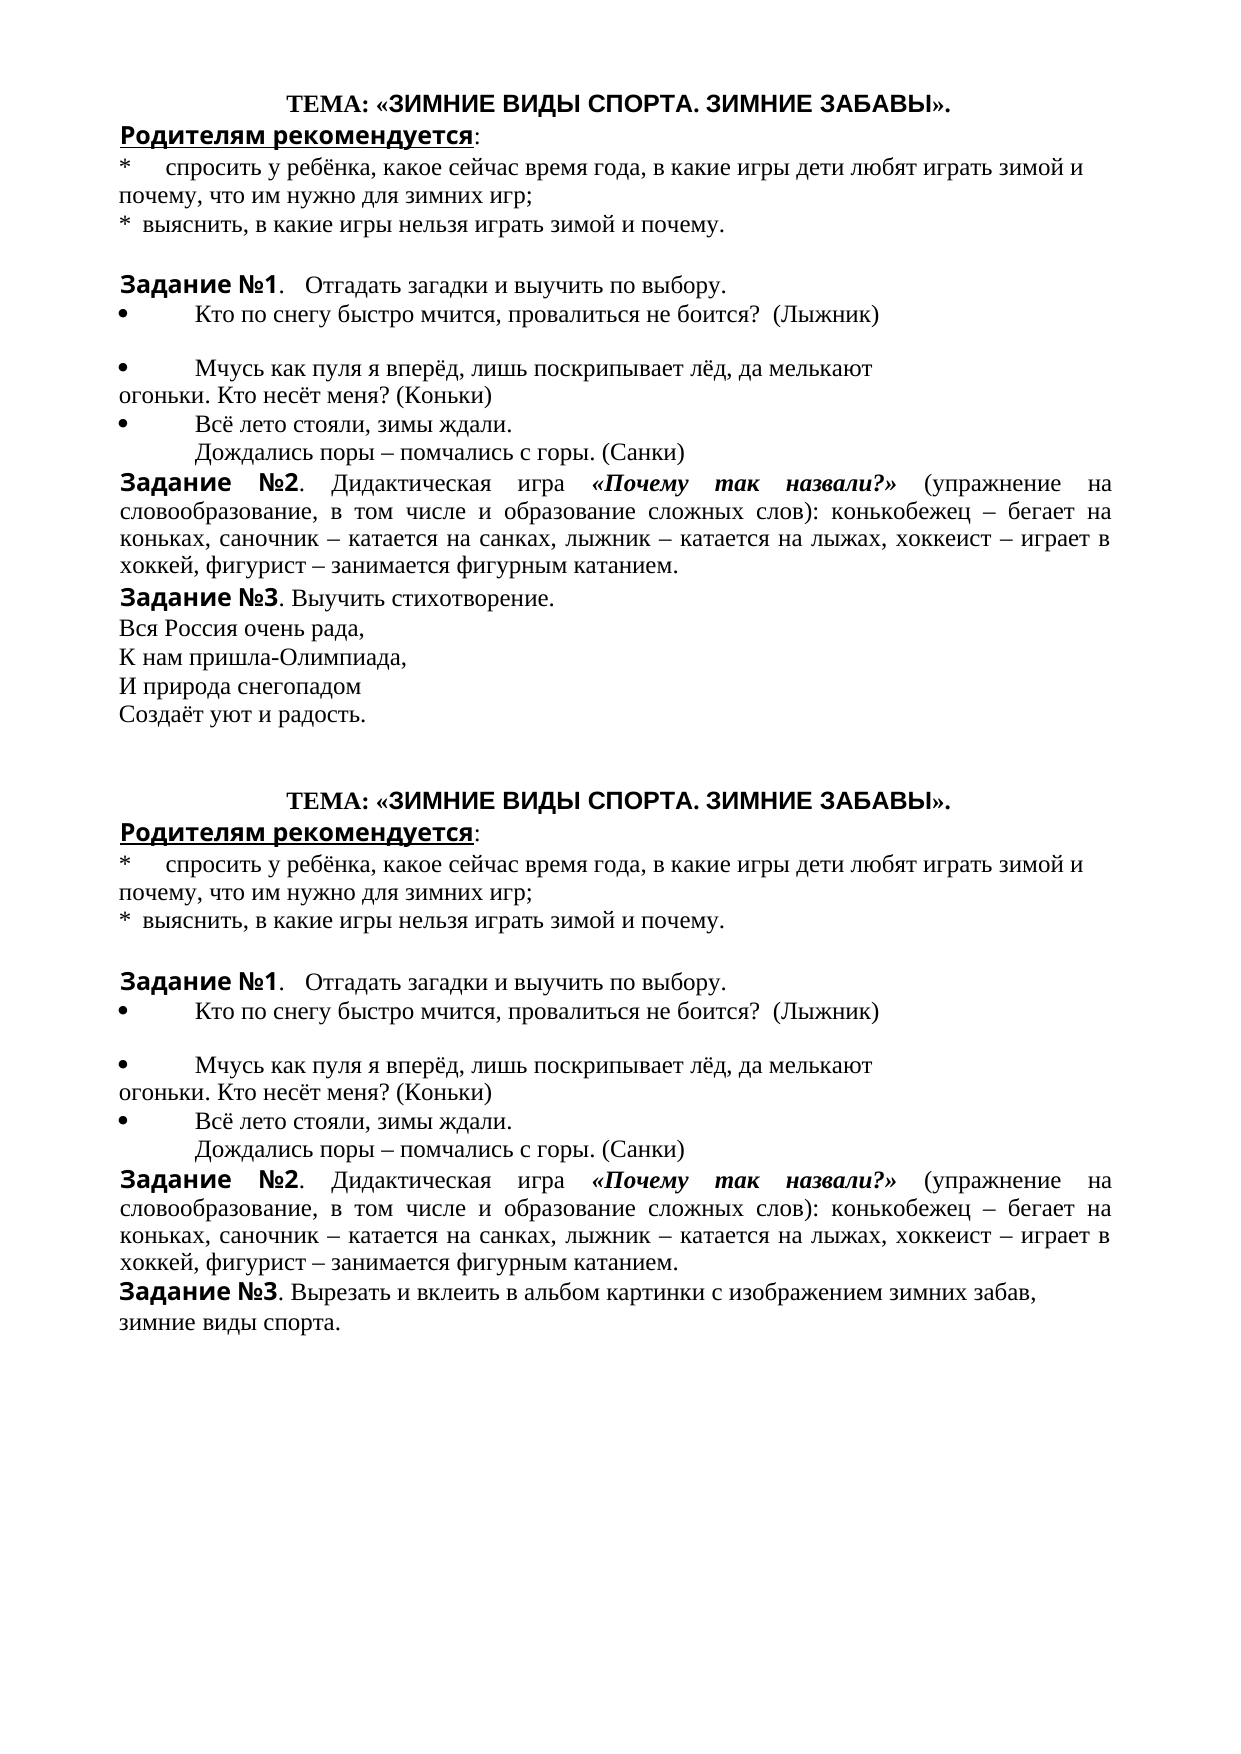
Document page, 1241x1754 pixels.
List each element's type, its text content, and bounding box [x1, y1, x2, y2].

list выяснить, в какие игры нельзя играть зимой и почему. [119, 906, 1112, 934]
list Кто по снегу быстро мчится, провалиться не боится? (Лыжник) [119, 997, 1112, 1025]
text Задание №2. Дидактическая игра «Почему так назвали?» (упражнение на словообразование, в том числе и образование сложных слов): конькобежец – бегает на коньках, саночник – катается на санках, лыжник – катается на лыжах, хоккеист – играет в хоккей, фигурист – занимается фигурным катанием. [119, 1163, 1112, 1276]
text Создаёт уют и радость. [119, 699, 1112, 728]
text И природа снегопадом [119, 671, 1112, 699]
text Родителям рекомендуется: [119, 815, 1112, 849]
text Задание №2. Дидактическая игра «Почему так назвали?» (упражнение на словообразование, в том числе и образование сложных слов): конькобежец – бегает на коньках, саночник – катается на санках, лыжник – катается на лыжах, хоккеист – играет в хоккей, фигурист – занимается фигурным катанием. [119, 466, 1112, 579]
text К нам пришла-Олимпиада, [119, 642, 1112, 671]
text Вся Россия очень рада, [119, 613, 1112, 642]
list Кто по снегу быстро мчится, провалиться не боится? (Лыжник) [119, 300, 1112, 328]
list выяснить, в какие игры нельзя играть зимой и почему. [119, 209, 1112, 237]
list спросить у ребёнка, какое сейчас время года, в какие игры дети любят играть зимой и почему, что им нужно для зимних игр; [119, 850, 1110, 906]
text Задание №1. Отгадать загадки и выучить по выбору. [119, 266, 1112, 300]
text ТЕМА: «ЗИМНИЕ ВИДЫ СПОРТА. ЗИМНИЕ ЗАБАВЫ». [286, 786, 1112, 815]
text Задание №3. Вырезать и вклеить в альбом картинки с изображением зимних забав, зимние виды спорта. [119, 1276, 1112, 1337]
list Всё лето стояли, зимы ждали. [119, 1106, 1112, 1135]
list Мчусь как пуля я вперёд, лишь поскрипывает лёд, да мелькают огоньки. Кто несёт меня? (Коньки) [119, 1052, 929, 1106]
list спросить у ребёнка, какое сейчас время года, в какие игры дети любят играть зимой и почему, что им нужно для зимних игр; [119, 153, 1110, 209]
text Родителям рекомендуется: [119, 118, 1112, 152]
text Задание №1. Отгадать загадки и выучить по выбору. [119, 963, 1112, 997]
text Задание №3. Выучить стихотворение. [119, 579, 1112, 613]
text Дождались поры – помчались с горы. (Санки) [194, 438, 1112, 466]
text Дождались поры – помчались с горы. (Санки) [194, 1135, 1112, 1163]
text ТЕМА: «ЗИМНИЕ ВИДЫ СПОРТА. ЗИМНИЕ ЗАБАВЫ». [286, 89, 1112, 118]
list Всё лето стояли, зимы ждали. [119, 409, 1112, 438]
list Мчусь как пуля я вперёд, лишь поскрипывает лёд, да мелькают огоньки. Кто несёт меня? (Коньки) [119, 355, 929, 409]
